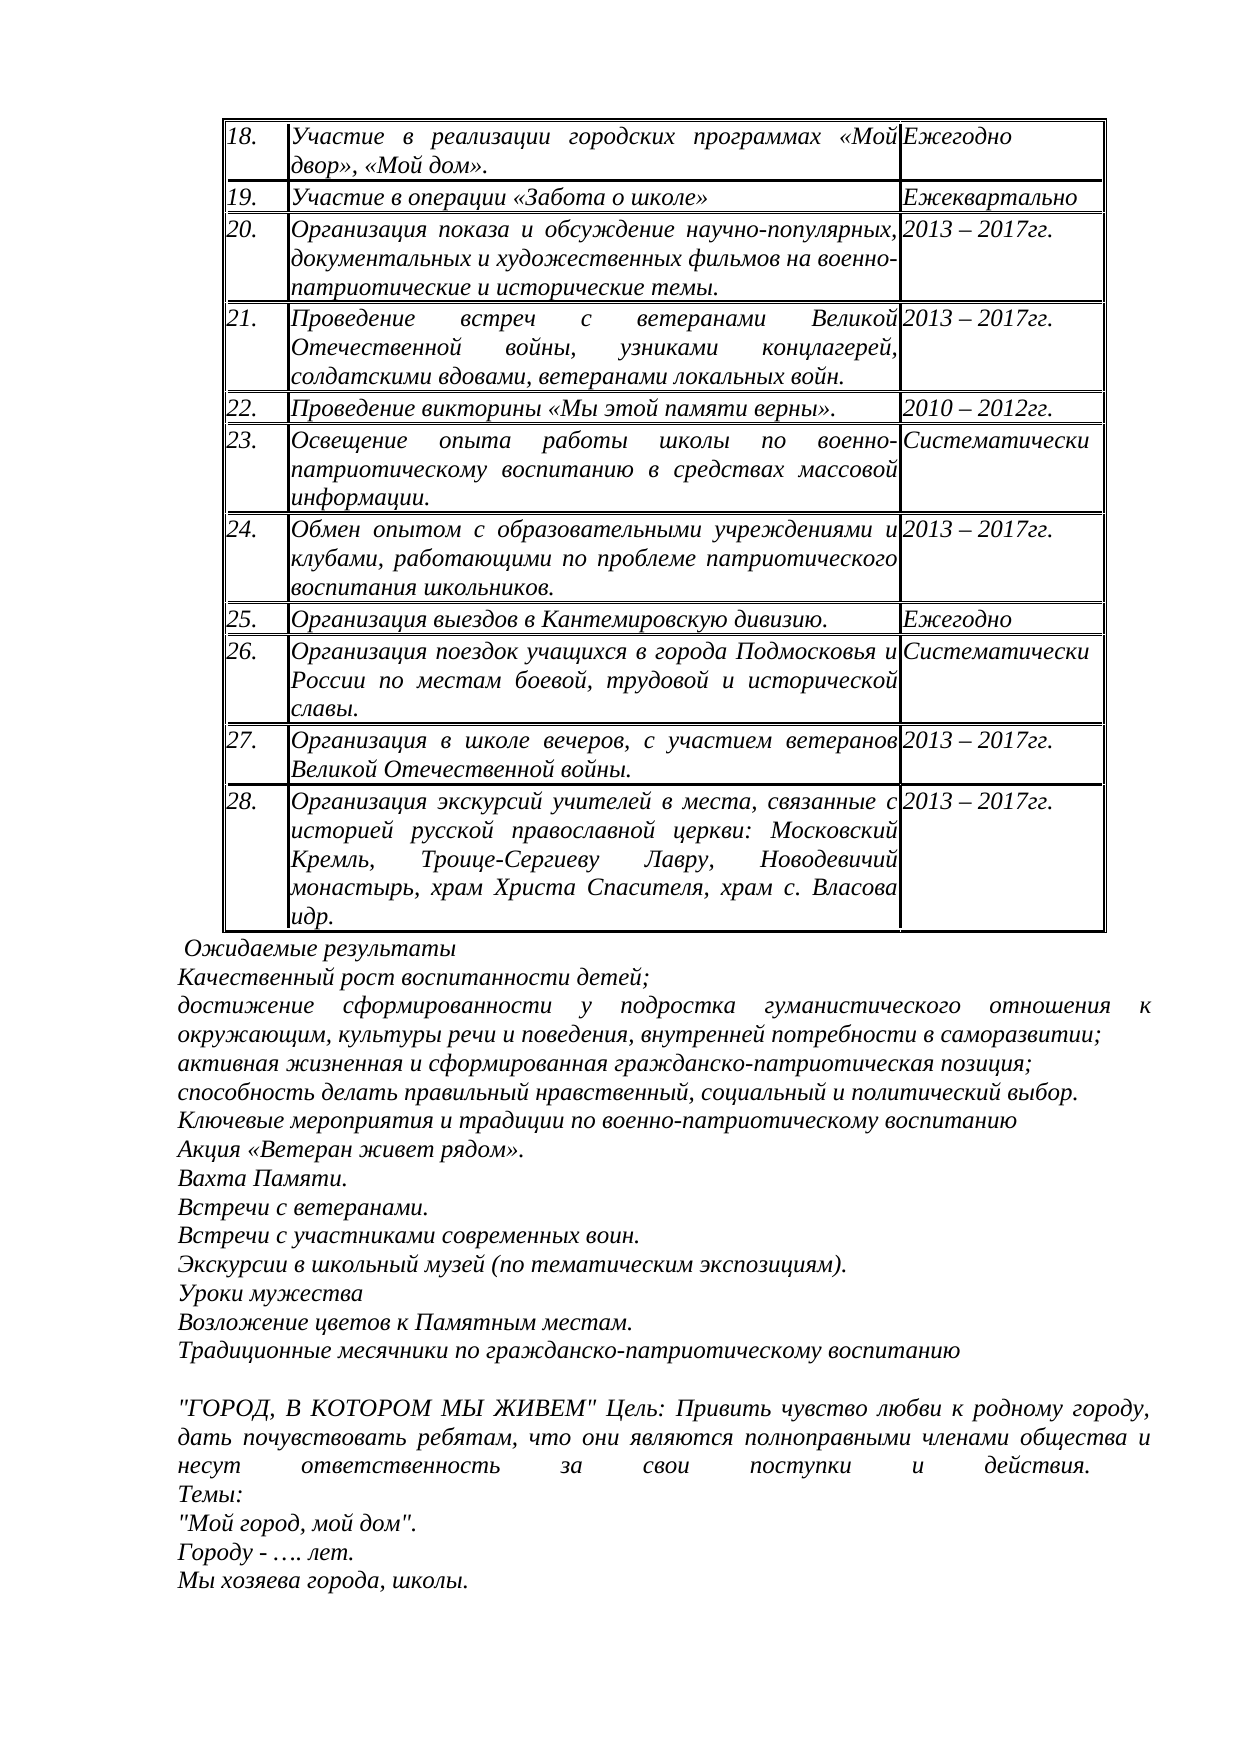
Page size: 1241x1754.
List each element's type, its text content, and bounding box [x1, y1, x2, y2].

text Вахта Памяти. [177, 1163, 1152, 1192]
text Ключевые мероприятия и традиции по военно-патриотическому воспитанию [177, 1106, 1152, 1134]
table_cell 20. [224, 211, 288, 300]
text достижение сформированности у подростка гуманистического отношения к окружающим, культуры речи и поведения, внутренней потребности в саморазвитии; [177, 991, 1152, 1048]
text Ожидаемые результаты [177, 933, 1152, 962]
table_cell 18. [226, 122, 288, 179]
table_cell 23. [224, 422, 288, 511]
table_cell 28. [224, 783, 288, 930]
table_cell Ежегодно [900, 122, 1103, 179]
table_cell Ежеквартально [902, 179, 1103, 211]
table_cell Участие в реализации городских программах «Мой двор», «Мой дом». [288, 122, 900, 179]
table_cell 22. [224, 390, 288, 422]
text Встречи с ветеранами. [177, 1192, 1152, 1221]
table_cell 21. [226, 300, 287, 390]
text Мы хозяева города, школы. [177, 1566, 1152, 1594]
table_cell Организация в школе вечеров, с участием ветеранов Великой Отечественной войны. [290, 726, 899, 783]
table_cell Организация поездок учащихся в города Подмосковья и России по местам боевой, трудовой и исторической славы. [290, 636, 899, 722]
table_cell 2013 – 2017гг. [902, 511, 1104, 601]
table_cell 2013 – 2017гг. [900, 211, 1105, 300]
table_cell Освещение опыта работы школы по военно-патриотическому воспитанию в средствах массовой информации. [290, 425, 899, 511]
table_cell Организация экскурсий учителей в места, связанные с историей русской православной церкви: Московский Кремль, Троице-Сергиеву Лавру, Новодевичий монастырь, храм Христа Спасителя, храм с. Власова идр. [288, 786, 900, 930]
text Возложение цветов к Памятным местам. [177, 1307, 1152, 1336]
text Акция «Ветеран живет рядом». [177, 1134, 1152, 1163]
text способность делать правильный нравственный, социальный и политический выбор. [177, 1077, 1152, 1106]
table_cell Систематически [900, 422, 1105, 511]
table_cell Проведение викторины «Мы этой памяти верны». [290, 393, 899, 422]
text Качественный рост воспитанности детей; [177, 962, 1152, 991]
text Встречи с участниками современных воин. [177, 1221, 1152, 1249]
table_cell 25. [224, 601, 288, 633]
table_cell Ежегодно [900, 601, 1105, 633]
table_cell Организация выездов в Кантемировскую дивизию. [290, 604, 899, 633]
text Городу - …. лет. [177, 1537, 1152, 1566]
table_cell Систематически [900, 633, 1105, 722]
table_cell 19. [226, 179, 287, 211]
table_cell 2010 – 2012гг. [900, 390, 1105, 422]
table_cell 2013 – 2017гг. [902, 722, 1104, 783]
table_cell Обмен опытом с образовательными учреждениями и клубами, работающими по проблеме патриотического воспитания школьников. [290, 515, 899, 601]
table_cell 26. [224, 633, 288, 722]
text "ГОРОД, В КОТОРОМ МЫ ЖИВЕМ" Цель: Привить чувство любви к родному городу, дать почувствовать ребятам, что они являются полноправными членами общества и несут ответственность за свои поступки и действия. Темы: [177, 1364, 1152, 1508]
text Экскурсии в школьный музей (по тематическим экспозициям). [177, 1249, 1152, 1278]
table_cell Организация показа и обсуждение научно-популярных, документальных и художественных фильмов на военно-патриотические и исторические темы. [290, 214, 899, 300]
table_cell 2013 – 2017гг. [902, 300, 1104, 390]
text активная жизненная и сформированная гражданско-патриотическая позиция; [177, 1048, 1152, 1077]
table_cell 2013 – 2017гг. [900, 783, 1105, 930]
table_cell 24. [226, 511, 287, 601]
table_cell 27. [226, 722, 287, 783]
text Уроки мужества [177, 1278, 1152, 1307]
text "Мой город, мой дом". [177, 1508, 1152, 1537]
table_cell Проведение встреч с ветеранами Великой Отечественной войны, узниками концлагерей, солдатскими вдовами, ветеранами локальных войн. [290, 304, 899, 390]
text Традиционные месячники по гражданско-патриотическому воспитанию [177, 1336, 1152, 1364]
table_cell Участие в операции «Забота о школе» [290, 182, 899, 211]
